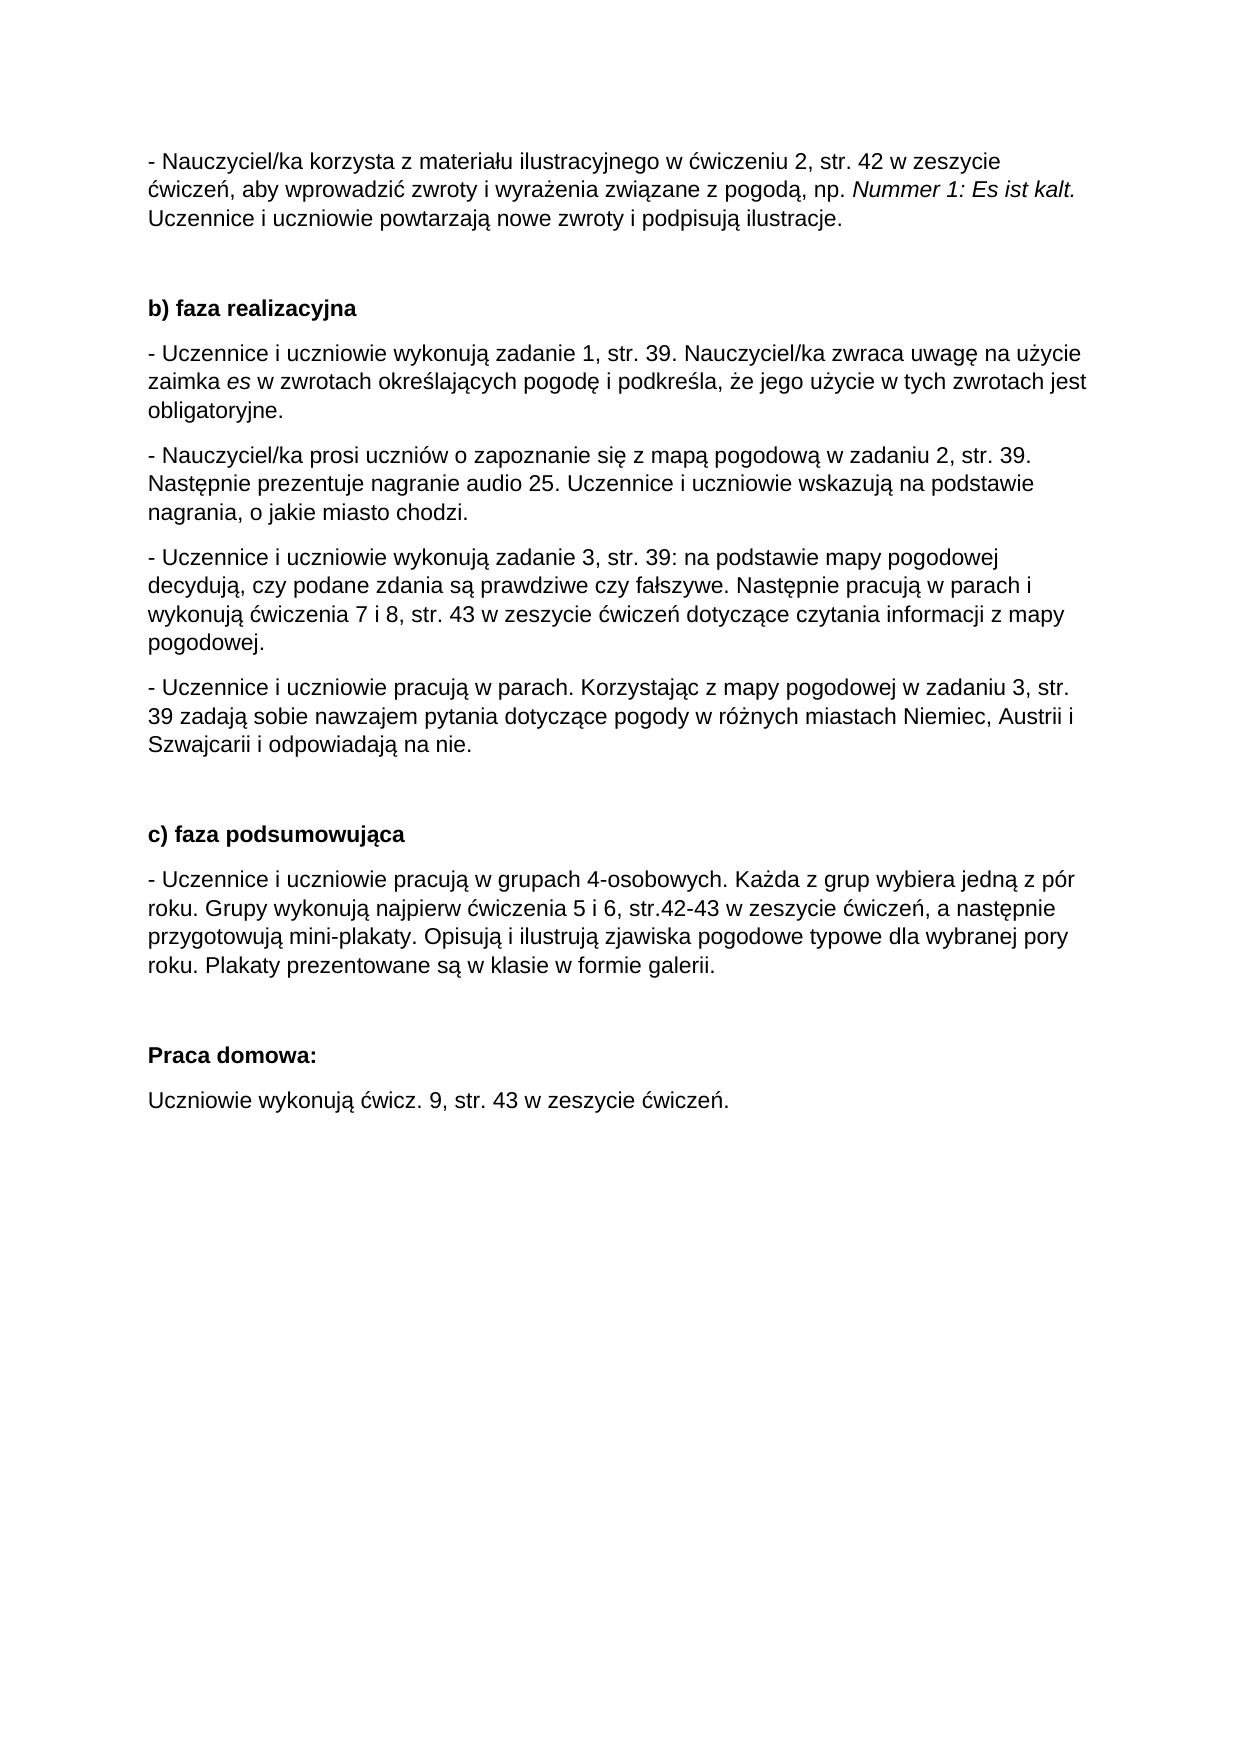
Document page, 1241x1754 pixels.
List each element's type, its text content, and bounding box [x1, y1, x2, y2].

text - Uczennice i uczniowie pracują w grupach 4-osobowych. Każda z grup wybiera jedną z pór roku. Grupy wykonują najpierw ćwiczenia 5 i 6, str.42-43 w zeszycie ćwiczeń, a następnie przygotowują mini-plakaty. Opisują i ilustrują zjawiska pogodowe typowe dla wybranej pory roku. Plakaty prezentowane są w klasie w formie galerii. [148, 866, 1093, 978]
text c) faza podsumowująca [148, 821, 1093, 848]
text - Uczennice i uczniowie wykonują zadanie 3, str. 39: na podstawie mapy pogodowej decydują, czy podane zdania są prawdziwe czy fałszywe. Następnie pracują w parach i wykonują ćwiczenia 7 i 8, str. 43 w zeszycie ćwiczeń dotyczące czytania informacji z mapy pogodowej. [148, 544, 1093, 655]
text Uczniowie wykonują ćwicz. 9, str. 43 w zeszycie ćwiczeń. [148, 1087, 1093, 1113]
text Praca domowa: [148, 1042, 1093, 1068]
text - Nauczyciel/ka prosi uczniów o zapoznanie się z mapą pogodową w zadaniu 2, str. 39. Następnie prezentuje nagranie audio 25. Uczennice i uczniowie wskazują na podstawie nagrania, o jakie miasto chodzi. [148, 442, 1093, 525]
text b) faza realizacyjna [148, 295, 1093, 321]
text - Uczennice i uczniowie wykonują zadanie 1, str. 39. Nauczyciel/ka zwraca uwagę na użycie zaimka es w zwrotach określających pogodę i podkreśla, że jego użycie w tych zwrotach jest obligatoryjne. [148, 340, 1093, 423]
text - Uczennice i uczniowie pracują w parach. Korzystając z mapy pogodowej w zadaniu 3, str. 39 zadają sobie nawzajem pytania dotyczące pogody w różnych miastach Niemiec, Austrii i Szwajcarii i odpowiadają na nie. [148, 674, 1093, 757]
text - Nauczyciel/ka korzysta z materiału ilustracyjnego w ćwiczeniu 2, str. 42 w zeszycie ćwiczeń, aby wprowadzić zwroty i wyrażenia związane z pogodą, np. Nummer 1: Es ist kalt. Uczennice i uczniowie powtarzają nowe zwroty i podpisują ilustracje. [148, 148, 1093, 231]
